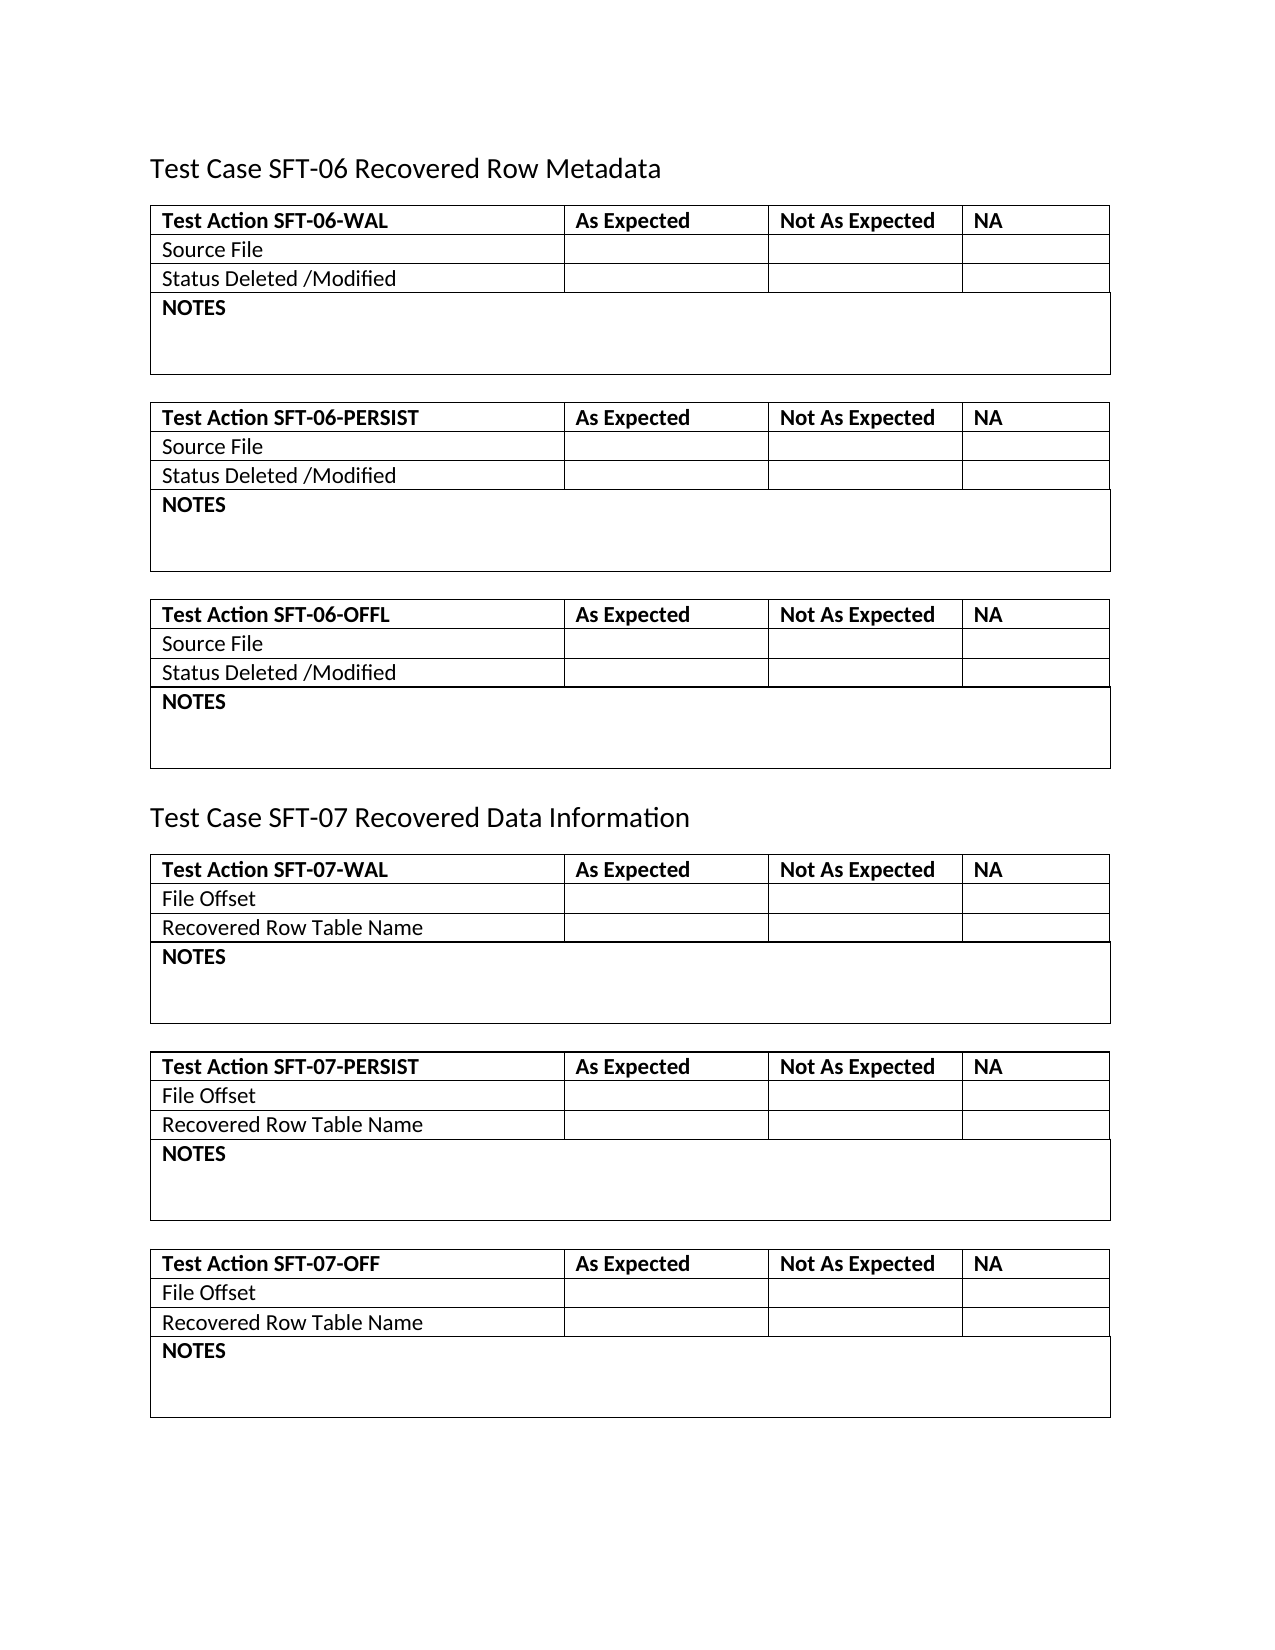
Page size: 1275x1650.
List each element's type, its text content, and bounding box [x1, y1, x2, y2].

table_cell [963, 1308, 1109, 1336]
table_header Test Action SFT-07-OFF [151, 1250, 564, 1277]
table_cell [769, 914, 962, 941]
table_header NA [963, 1250, 1109, 1277]
table_cell [565, 1279, 768, 1307]
table_cell [963, 264, 1109, 292]
table_cell [565, 629, 768, 657]
table_cell [963, 884, 1109, 912]
table_header Test Action SFT-06-WAL [151, 206, 564, 234]
table_cell NOTES [151, 688, 1110, 768]
table_cell NOTES [151, 943, 1110, 1023]
table_cell Source File [151, 432, 564, 460]
table_cell Source File [151, 235, 564, 263]
table_header As Expected [565, 1053, 768, 1080]
table_header Test Action SFT-07-PERSIST [151, 1053, 564, 1080]
table_cell [769, 1111, 962, 1138]
table_cell [769, 884, 962, 912]
table_cell [963, 914, 1109, 941]
table_cell [963, 461, 1109, 489]
table_cell [963, 629, 1109, 657]
table_cell [769, 432, 962, 460]
table_cell [769, 659, 962, 686]
table_header As Expected [565, 855, 768, 883]
table_cell [963, 1279, 1109, 1307]
table_header As Expected [565, 1250, 768, 1277]
table_cell [769, 1308, 962, 1336]
text Test Case SFT-07 Recovered Data Information [150, 799, 1125, 835]
table_header Not As Expected [769, 855, 962, 883]
table_cell [769, 629, 962, 657]
table_cell NOTES [151, 1140, 1110, 1220]
table_cell [565, 914, 768, 941]
table_header As Expected [565, 206, 768, 234]
table_cell NOTES [151, 293, 1110, 374]
table_cell Status Deleted /Modified [151, 461, 564, 489]
table_cell [769, 235, 962, 263]
table_cell [565, 432, 768, 460]
table_cell [963, 432, 1109, 460]
table_cell [565, 235, 768, 263]
table_cell [769, 1279, 962, 1307]
table_cell [769, 264, 962, 292]
table_header Test Action SFT-06-PERSIST [151, 403, 564, 431]
table_cell File Offset [151, 884, 564, 912]
table_cell [565, 461, 768, 489]
table_cell [565, 884, 768, 912]
table_cell [963, 235, 1109, 263]
table_cell [565, 659, 768, 686]
table_header NA [963, 1053, 1109, 1080]
table_header Not As Expected [769, 1053, 962, 1080]
table_header Not As Expected [769, 1250, 962, 1277]
table_cell Source File [151, 629, 564, 657]
table_cell Recovered Row Table Name [151, 1111, 564, 1138]
table_header NA [963, 600, 1109, 628]
table_cell [769, 1081, 962, 1109]
table_cell [769, 461, 962, 489]
table_header Not As Expected [769, 206, 962, 234]
table_header As Expected [565, 403, 768, 431]
table_header NA [963, 403, 1109, 431]
text Test Case SFT-06 Recovered Row Metadata [150, 150, 1125, 186]
table_cell [565, 1081, 768, 1109]
table_cell [565, 1308, 768, 1336]
table_header Test Action SFT-07-WAL [151, 855, 564, 883]
table_cell Recovered Row Table Name [151, 1308, 564, 1336]
table_header As Expected [565, 600, 768, 628]
table_header NA [963, 855, 1109, 883]
table_cell Status Deleted /Modified [151, 264, 564, 292]
table_cell [963, 1111, 1109, 1138]
table_cell Recovered Row Table Name [151, 914, 564, 941]
table_cell [565, 1111, 768, 1138]
table_cell [565, 264, 768, 292]
table_cell NOTES [151, 490, 1110, 571]
table_header Not As Expected [769, 403, 962, 431]
table_cell NOTES [151, 1337, 1110, 1417]
table_header Test Action SFT-06-OFFL [151, 600, 564, 628]
table_cell [963, 659, 1109, 686]
table_cell [963, 1081, 1109, 1109]
table_cell Status Deleted /Modified [151, 659, 564, 686]
table_cell File Offset [151, 1081, 564, 1109]
table_header Not As Expected [769, 600, 962, 628]
table_cell File Offset [151, 1279, 564, 1307]
table_header NA [963, 206, 1109, 234]
